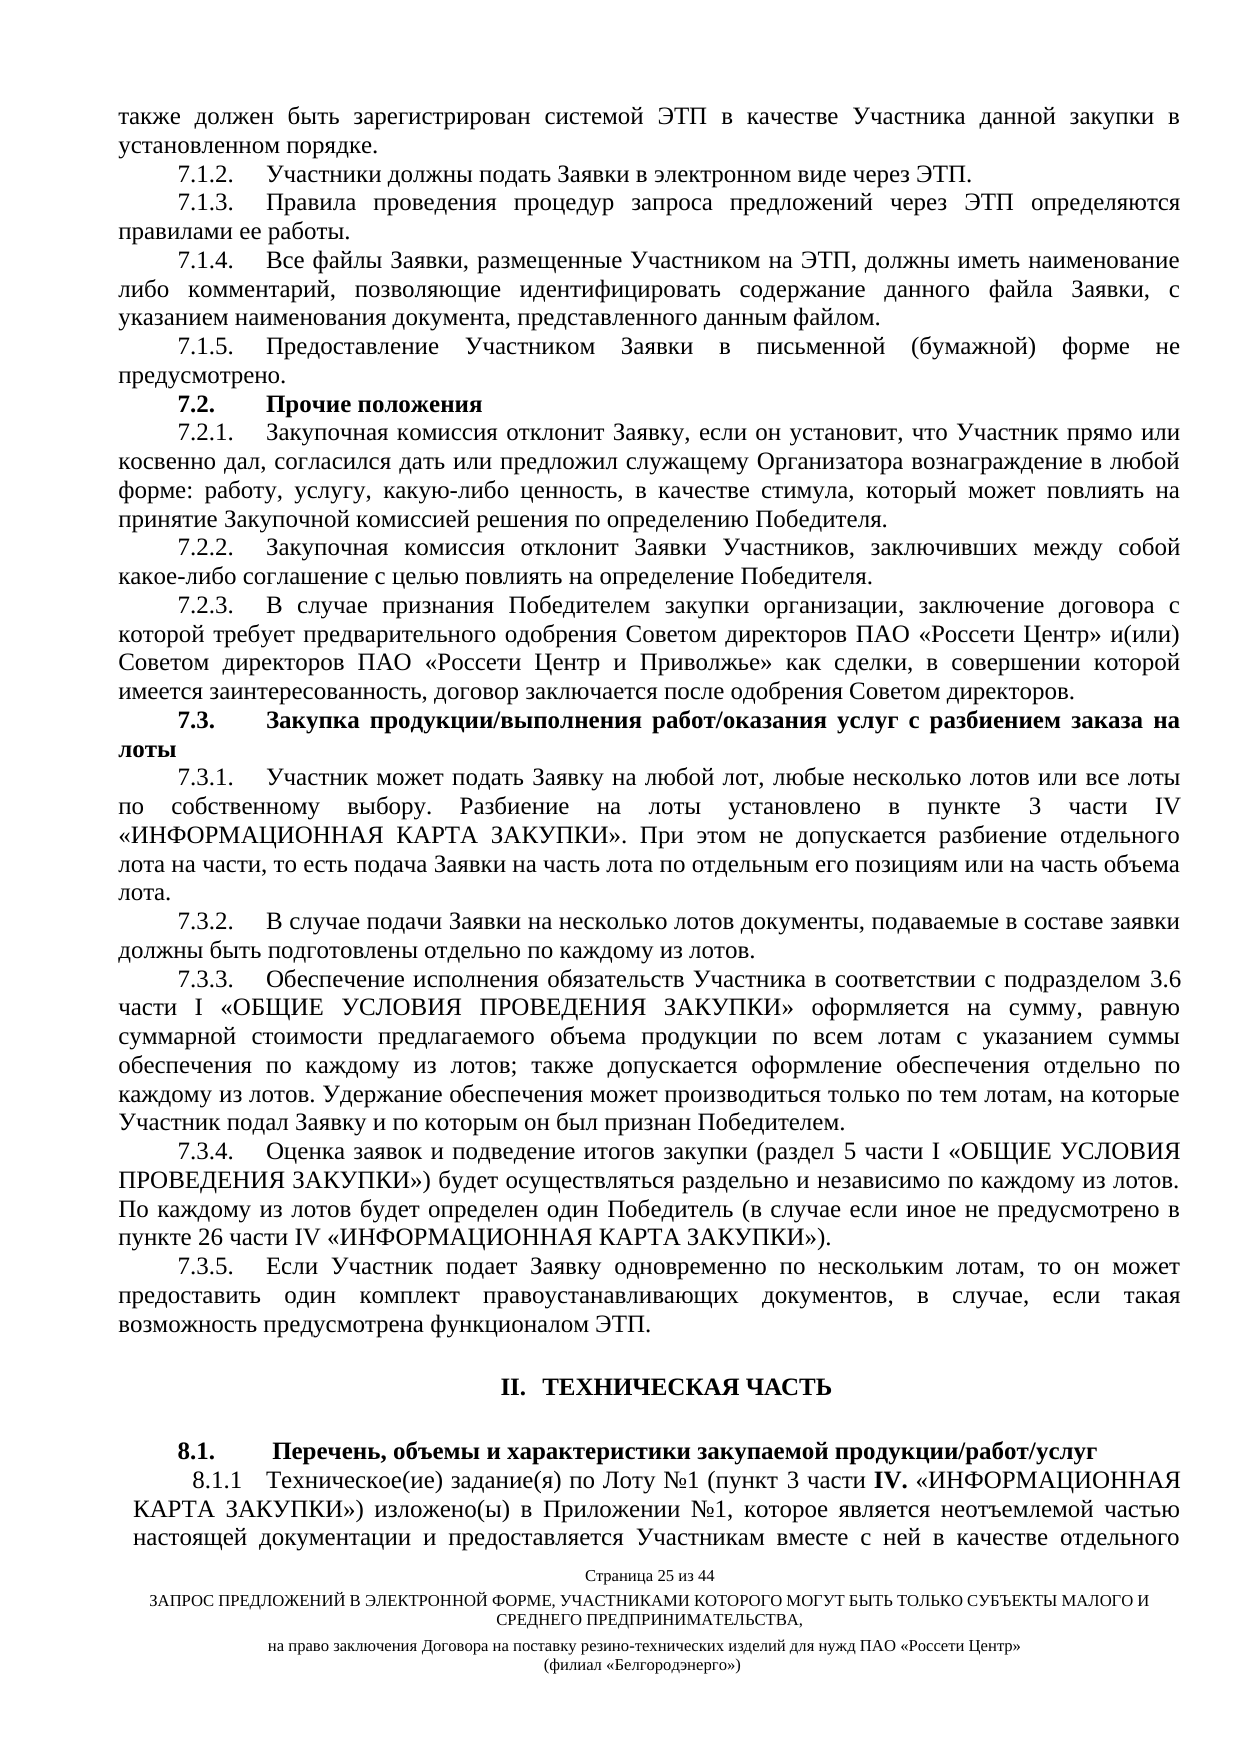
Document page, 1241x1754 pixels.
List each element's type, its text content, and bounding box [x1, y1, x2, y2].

subtitle Предоставление Участником Заявки в письменной (бумажной) форме не предусмотрено. [118, 331, 1181, 389]
subtitle Все файлы Заявки, размещенные Участником на ЭТП, должны иметь наименование либо комментарий, позволяющие идентифицировать содержание данного файла Заявки, с указанием наименования документа, представленного данным файлом. [118, 245, 1181, 331]
subtitle Закупка продукции/выполнения работ/оказания услуг с разбиением заказа на лоты [118, 705, 1181, 762]
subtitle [118, 101, 1181, 159]
subtitle Закупочная комиссия отклонит Заявки Участников, заключивших между собой какое-либо соглашение с целью повлиять на определение Победителя. [118, 532, 1181, 590]
subtitle В случае подачи Заявки на несколько лотов документы, подаваемые в составе заявки должны быть подготовлены отдельно по каждому из лотов. [118, 906, 1181, 964]
subtitle Если Участник подает Заявку одновременно по нескольким лотам, то он может предоставить один комплект правоустанавливающих документов, в случае, если такая возможность предусмотрена функционалом ЭТП. [118, 1251, 1181, 1337]
subtitle Правила проведения процедур запроса предложений через ЭТП определяются правилами ее работы. [118, 187, 1181, 245]
subtitle В случае признания Победителем закупки организации, заключение договора с которой требует предварительного одобрения Советом директоров ПАО «Россети Центр» и(или) Советом директоров ПАО «Россети Центр и Приволжье» как сделки, в совершении которой имеется заинтересованность, договор заключается после одобрения Советом директоров. [118, 590, 1181, 705]
subtitle ТЕХНИЧЕСКАЯ ЧАСТЬ [118, 1372, 1181, 1401]
subtitle Оценка заявок и подведение итогов закупки (раздел 5 части I «ОБЩИЕ УСЛОВИЯ ПРОВЕДЕНИЯ ЗАКУПКИ») будет осуществляться раздельно и независимо по каждому из лотов. По каждому из лотов будет определен один Победитель (в случае если иное не предусмотрено в пункте 26 части IV «ИНФОРМАЦИОННАЯ КАРТА ЗАКУПКИ»). [118, 1136, 1181, 1251]
subtitle Обеспечение исполнения обязательств Участника в соответствии с подразделом 3.6 части I «ОБЩИЕ УСЛОВИЯ ПРОВЕДЕНИЯ ЗАКУПКИ» оформляется на сумму, равную суммарной стоимости предлагаемого объема продукции по всем лотам с указанием суммы обеспечения по каждому из лотов; также допускается оформление обеспечения отдельно по каждому из лотов. Удержание обеспечения может производиться только по тем лотам, на которые Участник подал Заявку и по которым он был признан Победителем. [118, 964, 1181, 1136]
subtitle Перечень, объемы и характеристики закупаемой продукции/работ/услуг [177, 1436, 1181, 1465]
subtitle Закупочная комиссия отклонит Заявку, если он установит, что Участник прямо или косвенно дал, согласился дать или предложил служащему Организатора вознаграждение в любой форме: работу, услугу, какую-либо ценность, в качестве стимула, который может повлиять на принятие Закупочной комиссией решения по определению Победителя. [118, 417, 1181, 532]
subtitle Участник может подать Заявку на любой лот, любые несколько лотов или все лоты по собственному выбору. Разбиение на лоты установлено в пункте 3 части IV «ИНФОРМАЦИОННАЯ КАРТА ЗАКУПКИ». При этом не допускается разбиение отдельного лота на части, то есть подача Заявки на часть лота по отдельным его позициям или на часть объема лота. [118, 762, 1181, 906]
subtitle Прочие положения [118, 389, 1181, 417]
subtitle Участники должны подать Заявки в электронном виде через ЭТП. [118, 159, 1181, 187]
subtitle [133, 1465, 1181, 1551]
